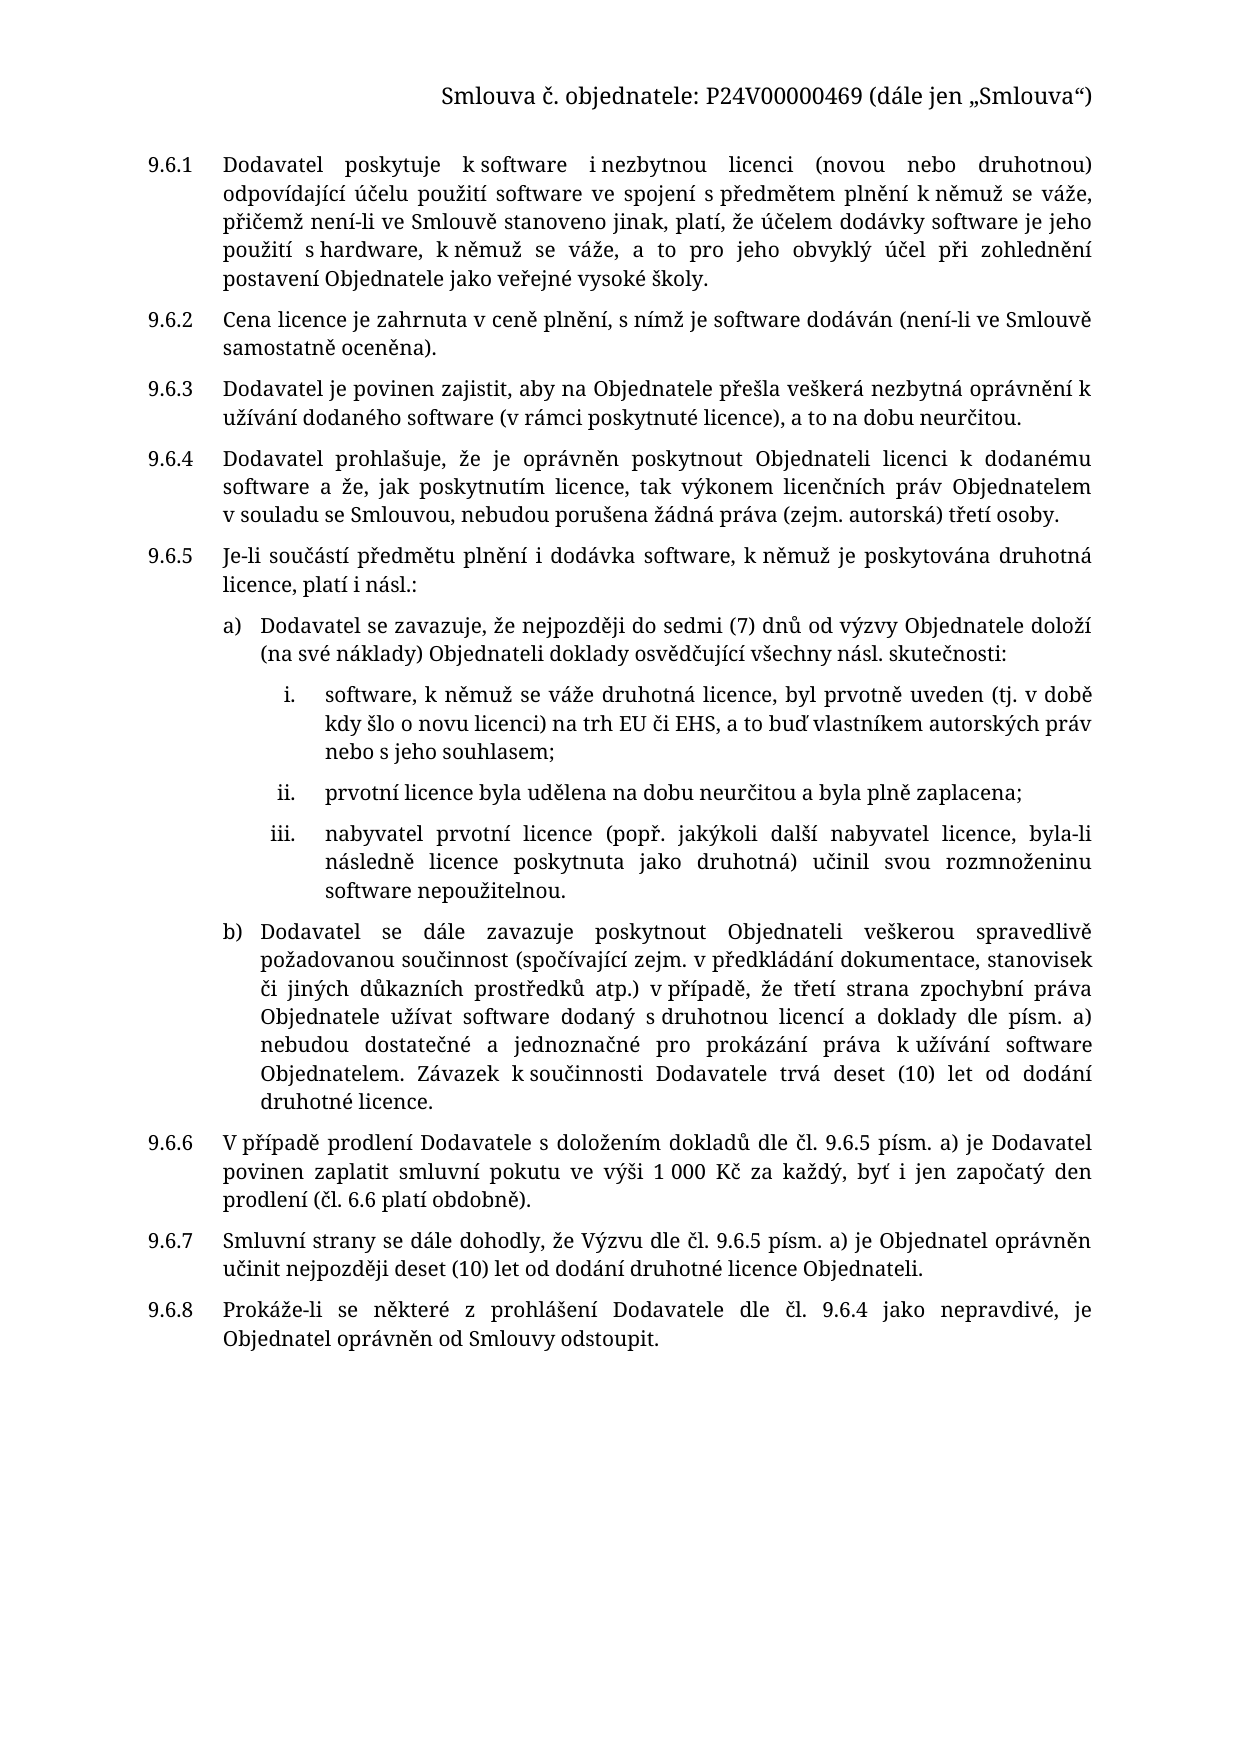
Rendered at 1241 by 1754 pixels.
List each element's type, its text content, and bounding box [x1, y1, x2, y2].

list nabyvatel prvotní licence (popř. jakýkoli další nabyvatel licence, byla-li následně licence poskytnuta jako druhotná) učinil svou rozmnoženinu software nepoužitelnou. [295, 819, 1093, 904]
list Dodavatel prohlašuje, že je oprávněn poskytnout Objednateli licenci k dodanému software a že, jak poskytnutím licence, tak výkonem licenčních práv Objednatelem v souladu se Smlouvou, nebudou porušena žádná práva (zejm. autorská) třetí osoby. [148, 444, 1093, 529]
list V případě prodlení Dodavatele s doložením dokladů dle čl. 9.6.5 písm. a) je Dodavatel povinen zaplatit smluvní pokutu ve výši 1 000 Kč za každý, byť i jen započatý den prodlení (čl. 6.6 platí obdobně). [148, 1128, 1093, 1214]
list Dodavatel se zavazuje, že nejpozději do sedmi (7) dnů od výzvy Objednatele doloží (na své náklady) Objednateli doklady osvědčující všechny násl. skutečnosti: [223, 611, 1093, 668]
list software, k němuž se váže druhotná licence, byl prvotně uveden (tj. v době kdy šlo o novu licenci) na trh EU či EHS, a to buď vlastníkem autorských práv nebo s jeho souhlasem; [295, 680, 1093, 766]
list Dodavatel poskytuje k software i nezbytnou licenci (novou nebo druhotnou) odpovídající účelu použití software ve spojení s předmětem plnění k němuž se váže, přičemž není-li ve Smlouvě stanoveno jinak, platí, že účelem dodávky software je jeho použití s hardware, k němuž se váže, a to pro jeho obvyklý účel při zohlednění postavení Objednatele jako veřejné vysoké školy. [148, 150, 1093, 292]
list Dodavatel je povinen zajistit, aby na Objednatele přešla veškerá nezbytná oprávnění k užívání dodaného software (v rámci poskytnuté licence), a to na dobu neurčitou. [148, 374, 1093, 431]
list Prokáže-li se některé z prohlášení Dodavatele dle čl. 9.6.4 jako nepravdivé, je Objednatel oprávněn od Smlouvy odstoupit. [148, 1296, 1093, 1352]
list Smluvní strany se dále dohodly, že Výzvu dle čl. 9.6.5 písm. a) je Objednatel oprávněn učinit nejpozději deset (10) let od dodání druhotné licence Objednateli. [148, 1226, 1093, 1283]
list prvotní licence byla udělena na dobu neurčitou a byla plně zaplacena; [295, 778, 1093, 806]
list Cena licence je zahrnuta v ceně plnění, s nímž je software dodáván (není-li ve Smlouvě samostatně oceněna). [148, 305, 1093, 362]
list Dodavatel se dále zavazuje poskytnout Objednateli veškerou spravedlivě požadovanou součinnost (spočívající zejm. v předkládání dokumentace, stanovisek či jiných důkazních prostředků atp.) v případě, že třetí strana zpochybní práva Objednatele užívat software dodaný s druhotnou licencí a doklady dle písm. a) nebudou dostatečné a jednoznačné pro prokázání práva k užívání software Objednatelem. Závazek k součinnosti Dodavatele trvá deset (10) let od dodání druhotné licence. [223, 917, 1093, 1116]
list Je-li součástí předmětu plnění i dodávka software, k němuž je poskytována druhotná licence, platí i násl.: [148, 541, 1093, 598]
